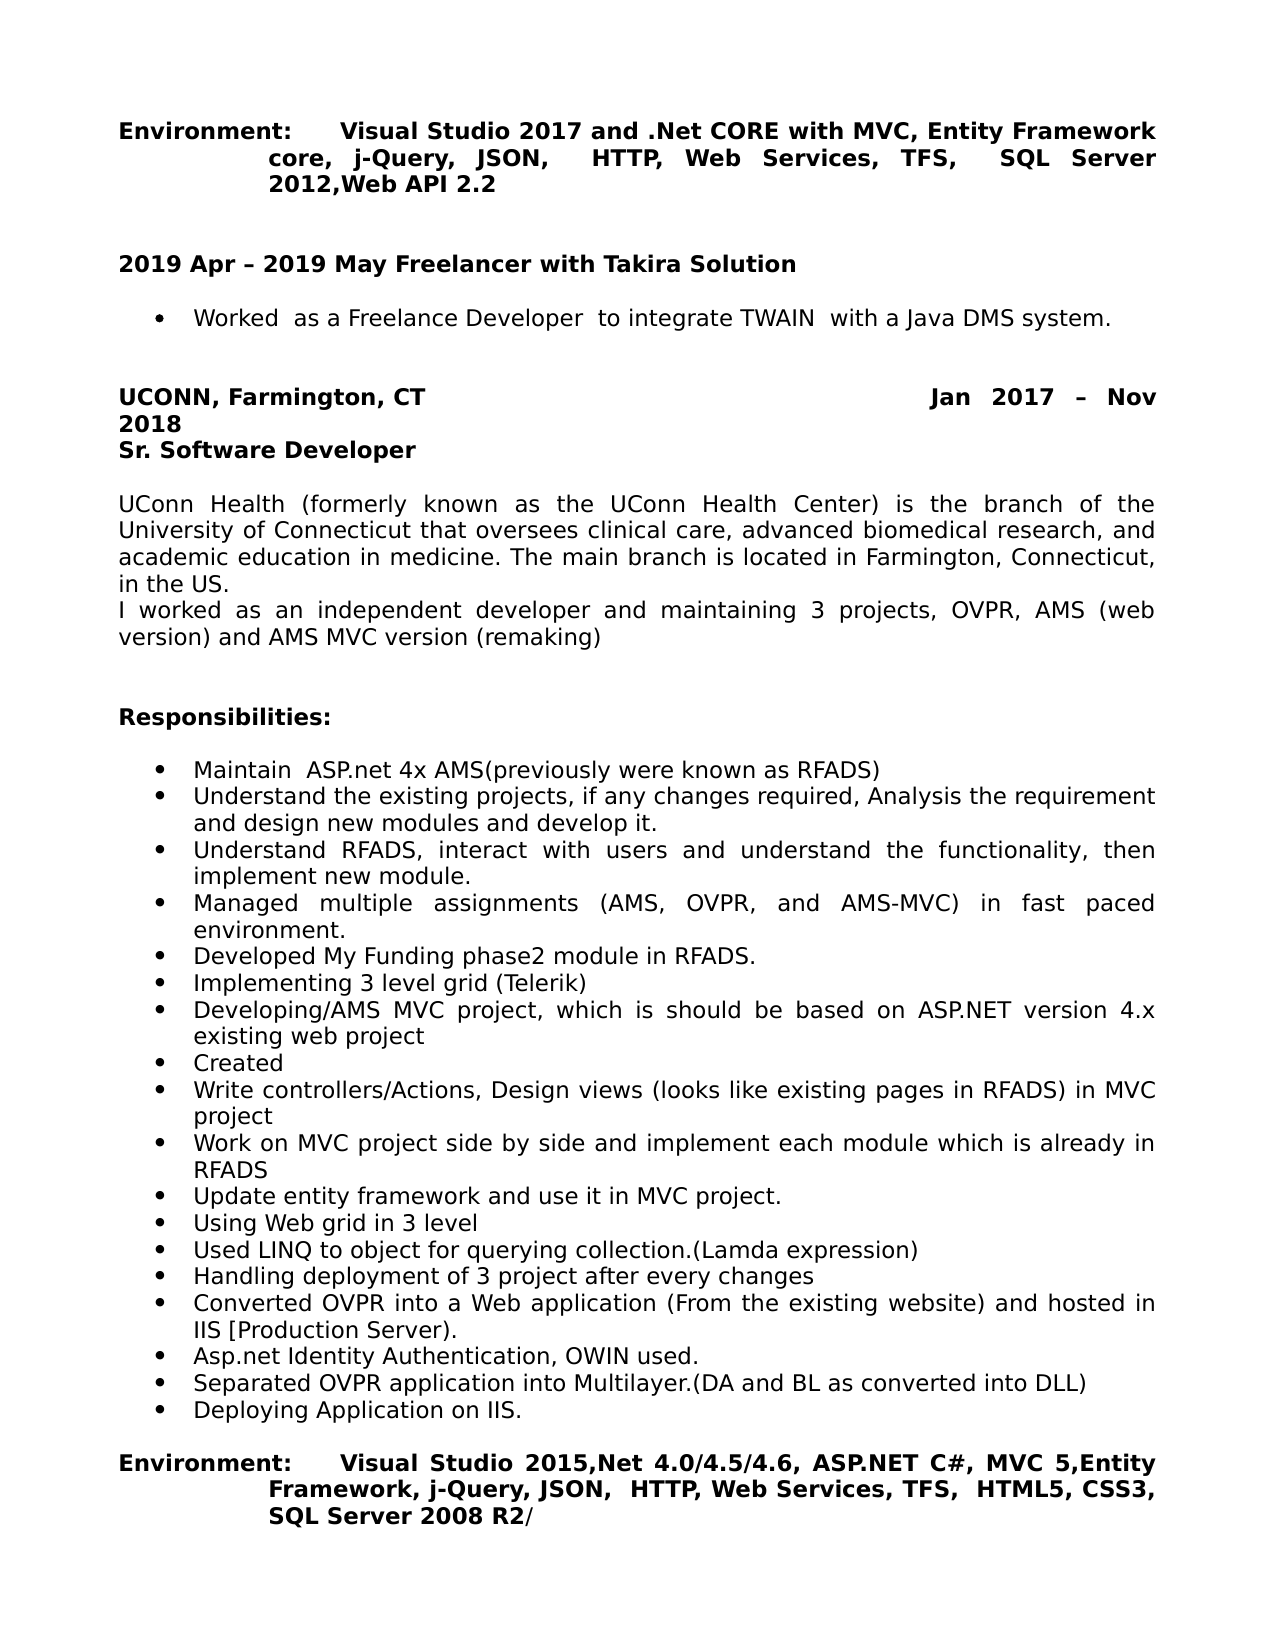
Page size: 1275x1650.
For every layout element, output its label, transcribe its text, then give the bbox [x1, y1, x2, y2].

text Environment: Visual Studio 2017 and .Net CORE with MVC, Entity Framework core, j-Query, JSON, HTTP, Web Services, TFS, SQL Server 2012,Web API 2.2 [118, 118, 1157, 198]
text 2019 Apr – 2019 May Freelancer with Takira Solution [118, 251, 1157, 278]
text UCONN, Farmington, CT Jan 2017 – Nov 2018 [118, 384, 1157, 437]
list Using Web grid in 3 level [156, 1210, 1157, 1237]
list Work on MVC project side by side and implement each module which is already in RFADS [156, 1130, 1157, 1183]
list Managed multiple assignments (AMS, OVPR, and AMS-MVC) in fast paced environment. [156, 890, 1157, 943]
list Write controllers/Actions, Design views (looks like existing pages in RFADS) in MVC project [156, 1077, 1157, 1130]
text Responsibilities: [118, 704, 1157, 731]
list Asp.net Identity Authentication, OWIN used. [156, 1343, 1157, 1370]
list Understand RFADS, interact with users and understand the functionality, then implement new module. [156, 837, 1157, 890]
list Separated OVPR application into Multilayer.(DA and BL as converted into DLL) [156, 1370, 1157, 1397]
text Sr. Software Developer [118, 437, 1157, 464]
list Handling deployment of 3 project after every changes [156, 1263, 1157, 1290]
list Understand the existing projects, if any changes required, Analysis the requirement and design new modules and develop it. [156, 783, 1157, 837]
list Developing/AMS MVC project, which is should be based on ASP.NET version 4.x existing web project [156, 997, 1157, 1050]
list Implementing 3 level grid (Telerik) [156, 970, 1157, 997]
list Worked as a Freelance Developer to integrate TWAIN with a Java DMS system. [156, 305, 1157, 331]
list Developed My Funding phase2 module in RFADS. [156, 943, 1157, 970]
text Environment: Visual Studio 2015,Net 4.0/4.5/4.6, ASP.NET C#, MVC 5,Entity Framework, j-Query, JSON, HTTP, Web Services, TFS, HTML5, CSS3, SQL Server 2008 R2/ [118, 1450, 1157, 1530]
list Used LINQ to object for querying collection.(Lamda expression) [156, 1237, 1157, 1263]
list Created [156, 1050, 1157, 1077]
text I worked as an independent developer and maintaining 3 projects, OVPR, AMS (web version) and AMS MVC version (remaking) [118, 597, 1157, 651]
list Update entity framework and use it in MVC project. [156, 1183, 1157, 1210]
text UConn Health (formerly known as the UConn Health Center) is the branch of the University of Connecticut that oversees clinical care, advanced biomedical research, and academic education in medicine. The main branch is located in Farmington, Connecticut, in the US. [118, 491, 1157, 597]
list Deploying Application on IIS. [156, 1397, 1157, 1423]
list Converted OVPR into a Web application (From the existing website) and hosted in IIS [Production Server). [156, 1290, 1157, 1343]
list Maintain ASP.net 4x AMS(previously were known as RFADS) [156, 757, 1157, 783]
